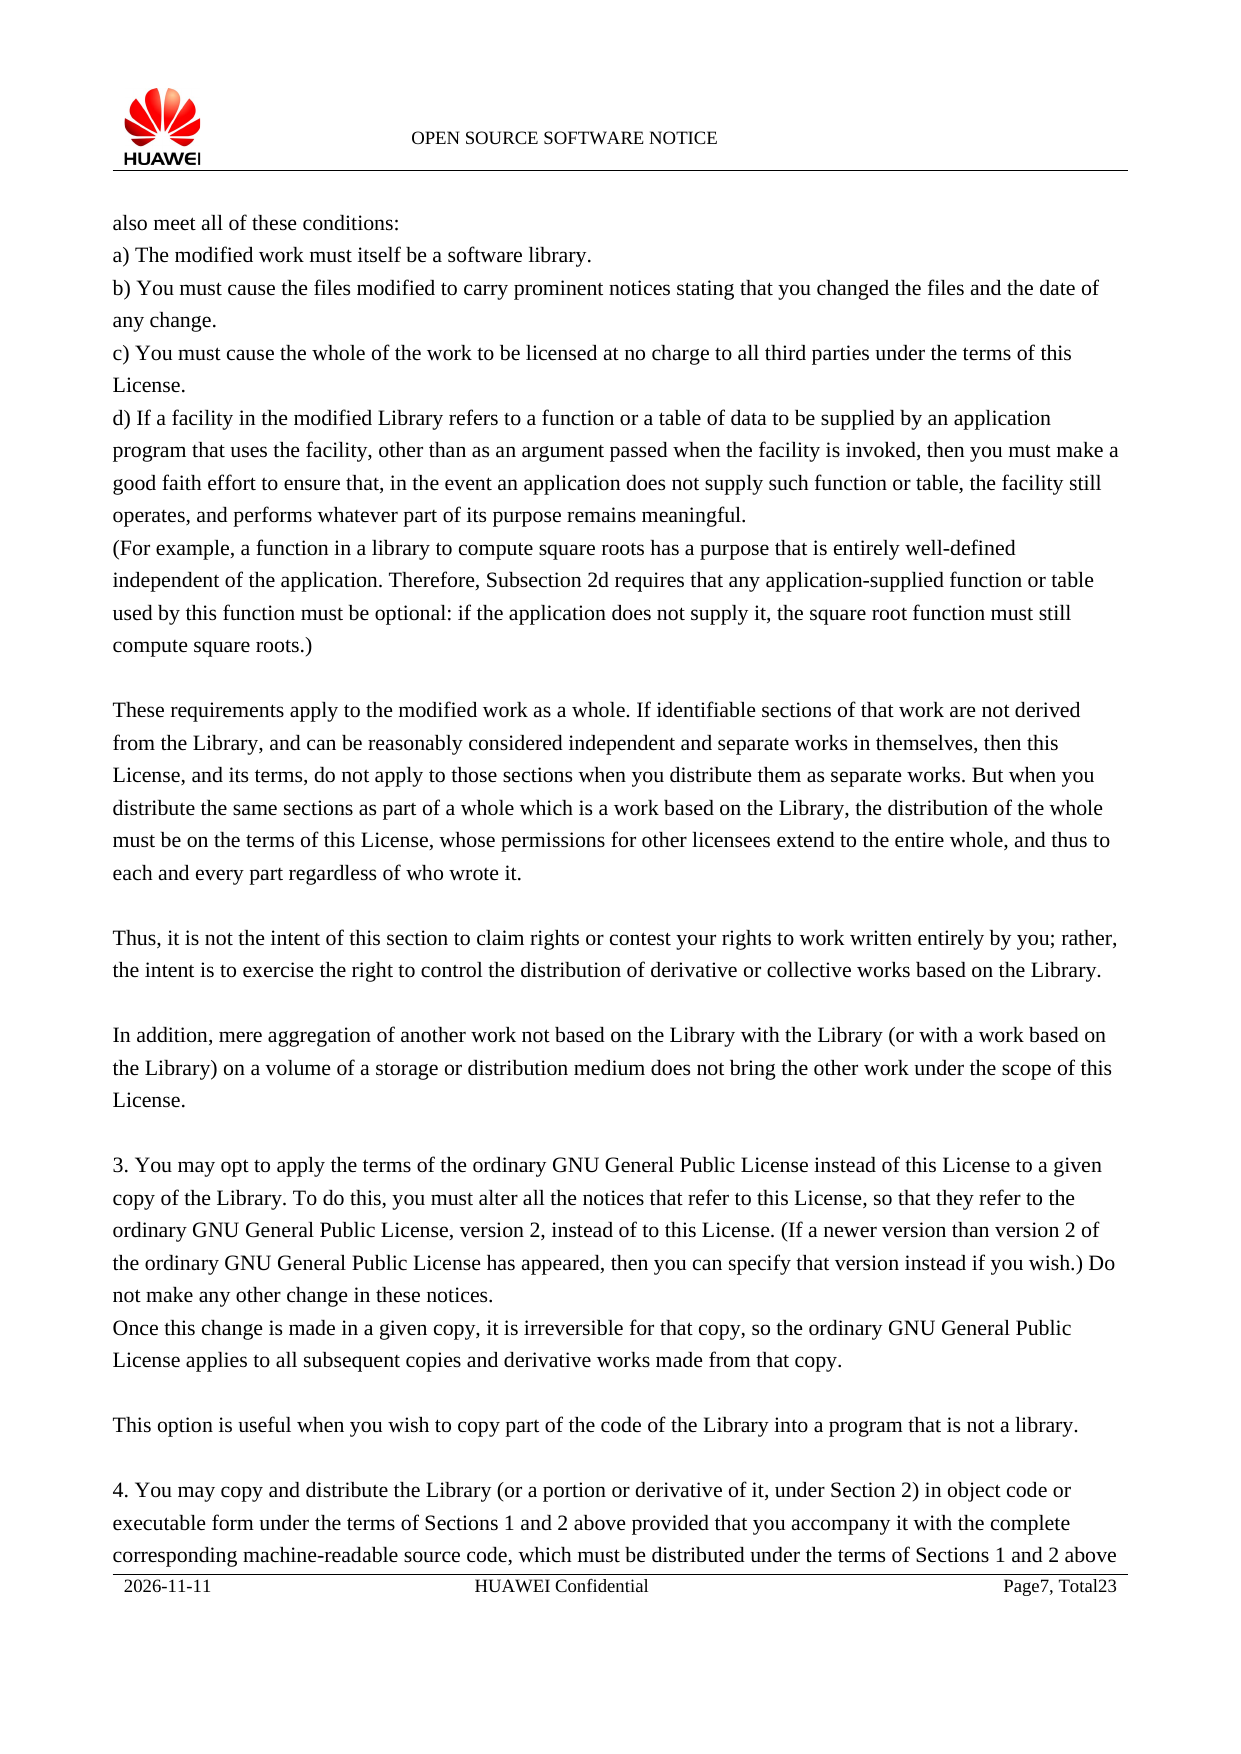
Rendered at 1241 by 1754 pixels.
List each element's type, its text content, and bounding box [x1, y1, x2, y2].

text c) You must cause the whole of the work to be licensed at no charge to all third parties under the terms of this License. [112, 336, 1128, 401]
text b) You must cause the files modified to carry prominent notices stating that you changed the files and the date of any change. [112, 271, 1128, 336]
text 3. You may opt to apply the terms of the ordinary GNU General Public License instead of this License to a given copy of the Library. To do this, you must alter all the notices that refer to this License, so that they refer to the ordinary GNU General Public License, version 2, instead of to this License. (If a newer version than version 2 of the ordinary GNU General Public License has appeared, then you can specify that version instead if you wish.) Do not make any other change in these notices. [112, 1149, 1128, 1311]
text (For example, a function in a library to compute square roots has a purpose that is entirely well-defined independent of the application. Therefore, Subsection 2d requires that any application-supplied function or table used by this function must be optional: if the application does not supply it, the square root function must still compute square roots.) [112, 531, 1128, 661]
text In addition, mere aggregation of another work not based on the Library with the Library (or with a work based on the Library) on a volume of a storage or distribution medium does not bring the other work under the scope of this License. [112, 1019, 1128, 1116]
picture [124, 88, 201, 165]
text This option is useful when you wish to copy part of the code of the Library into a program that is not a library. [112, 1409, 1128, 1441]
text a) The modified work must itself be a software library. [112, 239, 1128, 271]
text These requirements apply to the modified work as a whole. If identifiable sections of that work are not derived from the Library, and can be reasonably considered independent and separate works in themselves, then this License, and its terms, do not apply to those sections when you distribute them as separate works. But when you distribute the same sections as part of a whole which is a work based on the Library, the distribution of the whole must be on the terms of this License, whose permissions for other licensees extend to the entire whole, and thus to each and every part regardless of who wrote it. [112, 694, 1128, 889]
text Thus, it is not the intent of this section to claim rights or contest your rights to work written entirely by you; rather, the intent is to exercise the right to control the distribution of derivative or collective works based on the Library. [112, 921, 1128, 986]
text Once this change is made in a given copy, it is irreversible for that copy, so the ordinary GNU General Public License applies to all subsequent copies and derivative works made from that copy. [112, 1311, 1128, 1376]
text d) If a facility in the modified Library refers to a function or a table of data to be supplied by an application program that uses the facility, other than as an argument passed when the facility is invoked, then you must make a good faith effort to ensure that, in the event an application does not supply such function or table, the facility still operates, and performs whatever part of its purpose remains meaningful. [112, 401, 1128, 531]
